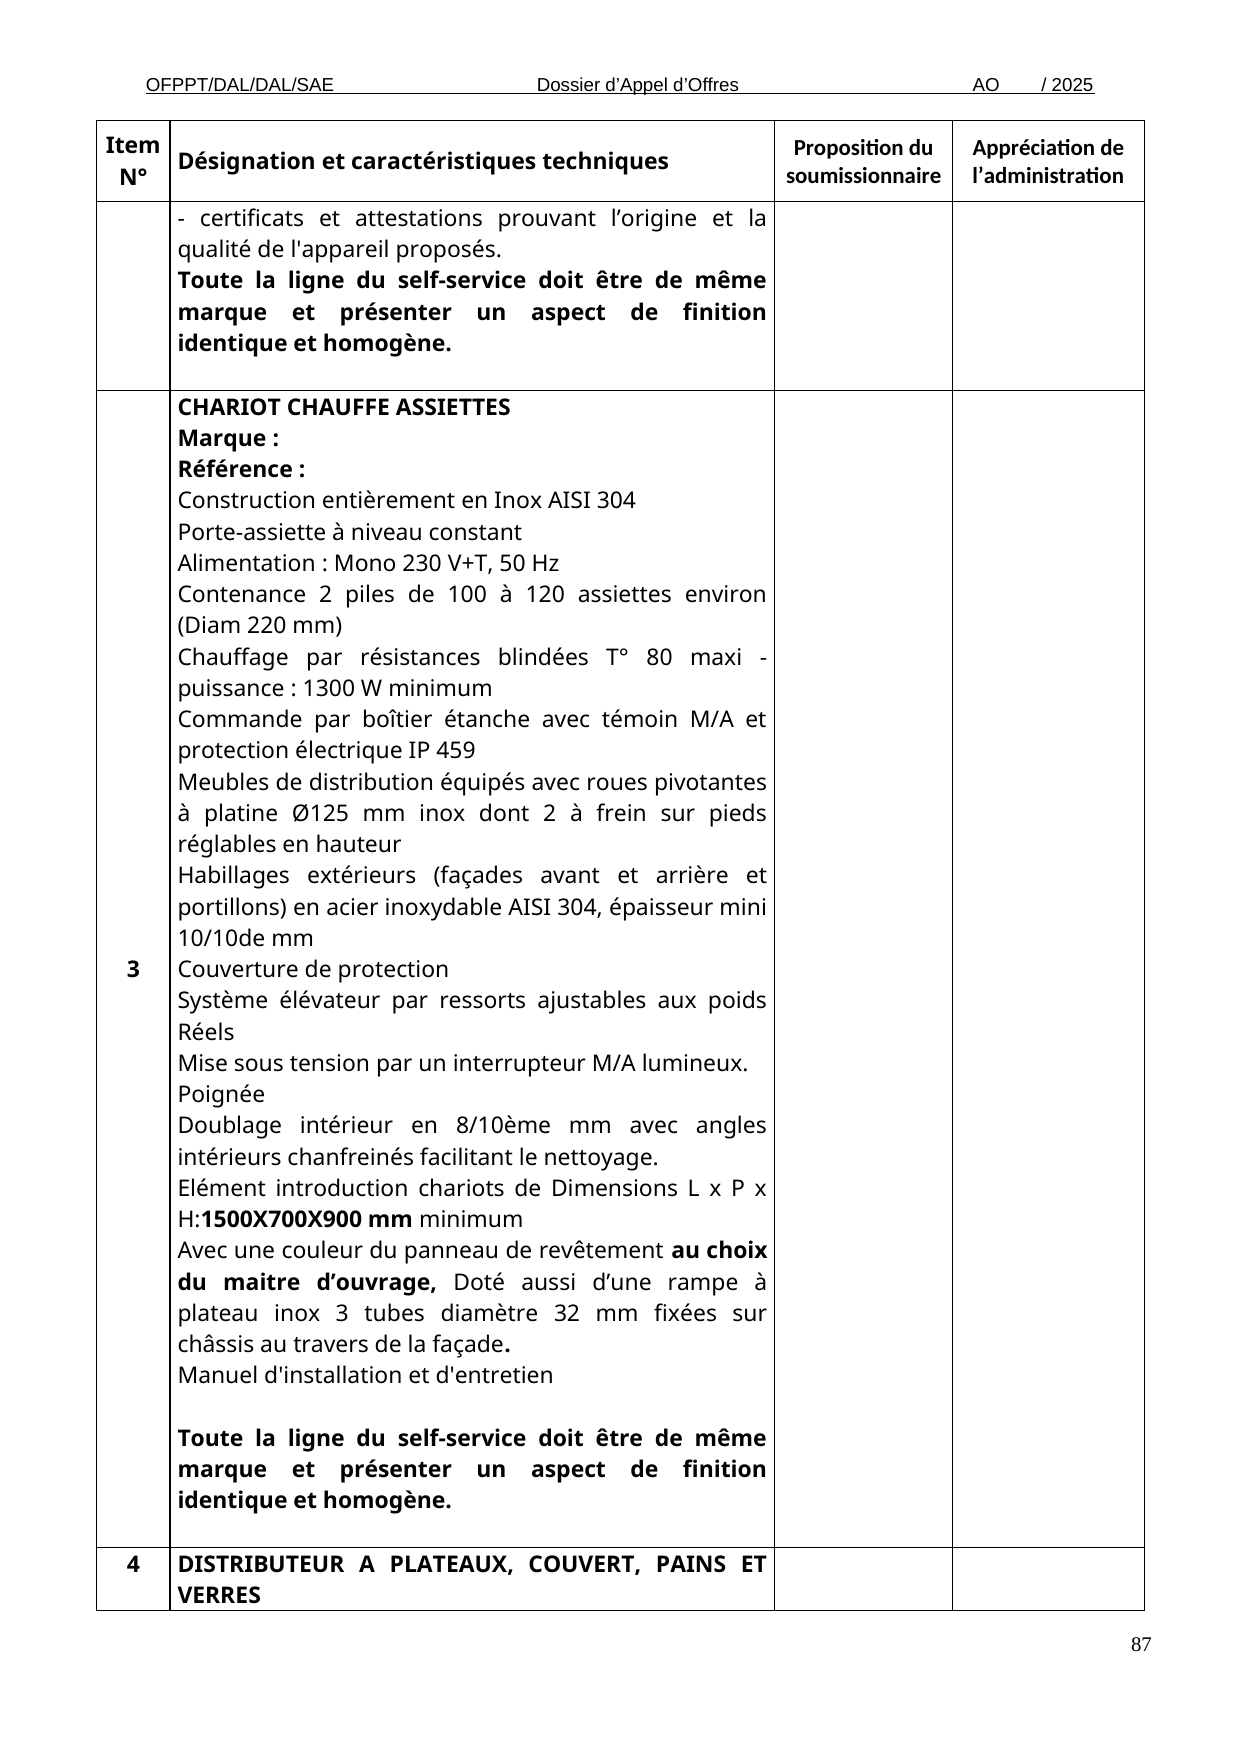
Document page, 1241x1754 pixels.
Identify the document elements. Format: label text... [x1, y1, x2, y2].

table_cell [953, 202, 1144, 389]
table_cell 2 [97, 202, 169, 389]
table_cell 4 [97, 1548, 169, 1610]
table_header Appréciation de l’administration [953, 121, 1144, 201]
table_cell [775, 202, 952, 389]
table_header Item N° [97, 121, 169, 201]
table_cell [953, 1548, 1144, 1610]
table_cell [953, 391, 1144, 1547]
table_cell [775, 391, 952, 1547]
table_cell 3 [97, 391, 169, 1547]
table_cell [171, 1548, 774, 1610]
table_cell [775, 1548, 952, 1610]
table_header Désignation et caractéristiques techniques [171, 121, 774, 201]
table_header Proposition du soumissionnaire [775, 121, 952, 201]
table_cell CHARIOT CHAUFFE ASSIETTES Marque : Référence : Construction entièrement en Inox AISI 304 Porte-assiette à niveau constant Alimentation : Mono 230 V+T, 50 Hz Contenance 2 piles de 100 à 120 assiettes environ (Diam 220 mm) Chauffage par résistances blindées T° 80 maxi - puissance : 1300 W minimum Commande par boîtier étanche avec témoin M/A et protection électrique IP 459 Meubles de distribution équipés avec roues pivotantes à platine Ø inox dont 2 à frein sur pieds réglables en hauteur Habillages extérieurs (façades avant et arrière et portillons) en acier inoxydable AISI 304, épaisseur mini 10/10de mm Couverture de protection Système élévateur par ressorts ajustables aux poids Réels Mise sous tension par un interrupteur M/A lumineux. Poignée Doublage intérieur en 8/10ème mm avec angles intérieurs chanfreinés facilitant le nettoyage. Elément introduction chariots de Dimensions L x P x H:1500X700X900 mm minimum Avec une couleur du panneau de revêtement au choix du maitre d’ouvrage, Doté aussi d’une rampe à plateau inox 3 tubes diamètre 32 mm fixées sur châssis au travers de la façade. Manuel d'installation et d'entretien Toute la ligne du self-service doit être de même marque et présenter un aspect de finition identique et homogène. [171, 391, 774, 1547]
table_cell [171, 202, 774, 389]
